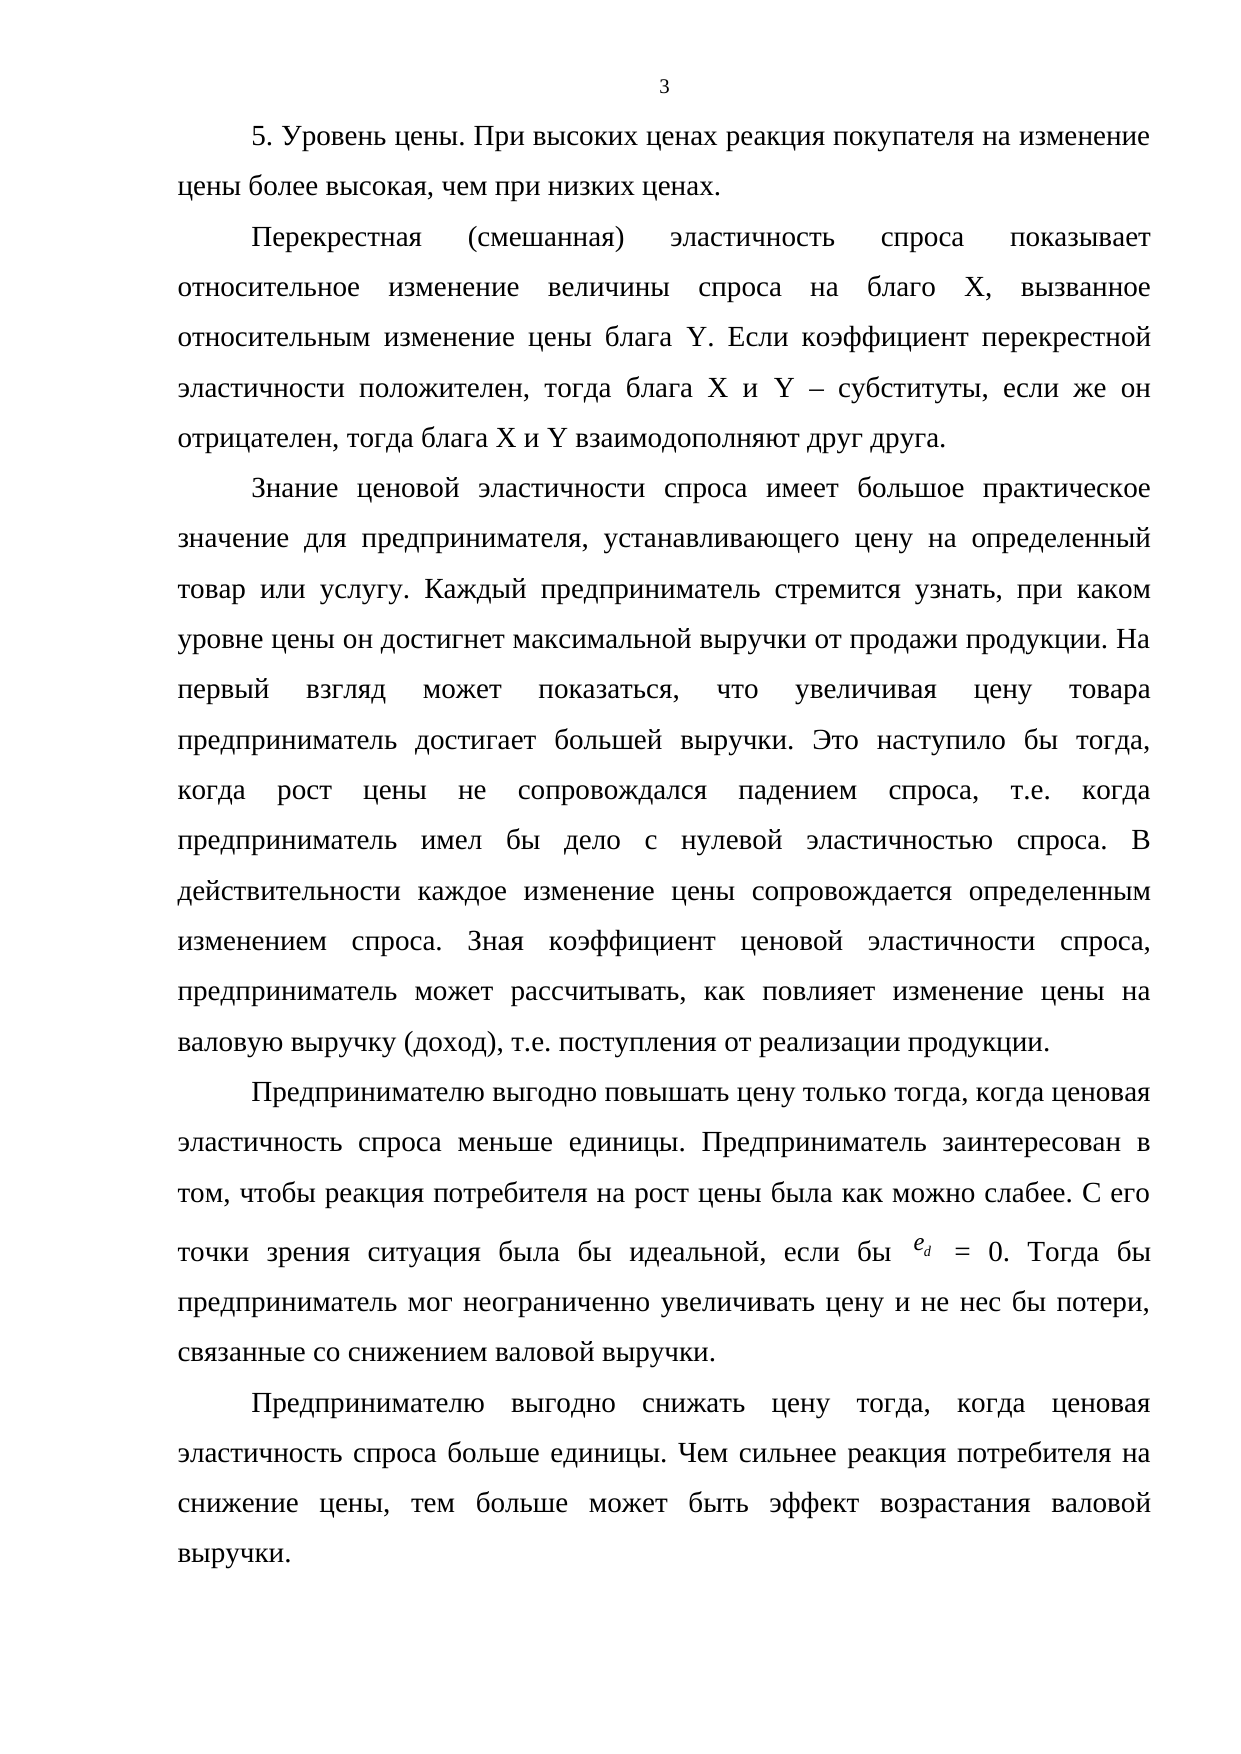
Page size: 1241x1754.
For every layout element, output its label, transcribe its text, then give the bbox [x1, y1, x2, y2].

text Перекрестная (смешанная) эластичность спроса показывает относительное изменение величины спроса на благо Х, вызванное относительным изменение цены блага Y. Если коэффициент перекрестной эластичности положителен, тогда блага Х и Y – субституты, если же он отрицателен, тогда блага Х и Y взаимодополняют друг друга. [177, 219, 1152, 453]
text Предпринимателю выгодно снижать цену тогда, когда ценовая эластичность спроса больше единицы. Чем сильнее реакция потребителя на снижение цены, тем больше может быть эффект возрастания валовой выручки. [177, 1385, 1152, 1569]
text 5. Уровень цены. При высоких ценах реакция покупателя на изменение цены более высокая, чем при низких ценах. [177, 118, 1152, 202]
text Знание ценовой эластичности спроса имеет большое практическое значение для предпринимателя, устанавливающего цену на определенный товар или услугу. Каждый предприниматель стремится узнать, при каком уровне цены он достигнет максимальной выручки от продажи продукции. На первый взгляд может показаться, что увеличивая цену товара предприниматель достигает большей выручки. Это наступило бы тогда, когда рост цены не сопровождался падением спроса, т.е. когда предприниматель имел бы дело с нулевой эластичностью спроса. В действительности каждое изменение цены сопровождается определенным изменением спроса. Зная коэффициент ценовой эластичности спроса, предприниматель может рассчитывать, как повлияет изменение цены на валовую выручку (доход), т.е. поступления от реализации продукции. [177, 470, 1152, 1057]
text Предпринимателю выгодно повышать цену только тогда, когда ценовая эластичность спроса меньше единицы. Предприниматель заинтересован в том, чтобы реакция потребителя на рост цены была как можно слабее. С его точки зрения ситуация была бы идеальной, если бы = 0. Тогда бы предприниматель мог неограниченно увеличивать цену и не нес бы потери, связанные со снижением валовой выручки. [177, 1074, 1152, 1368]
